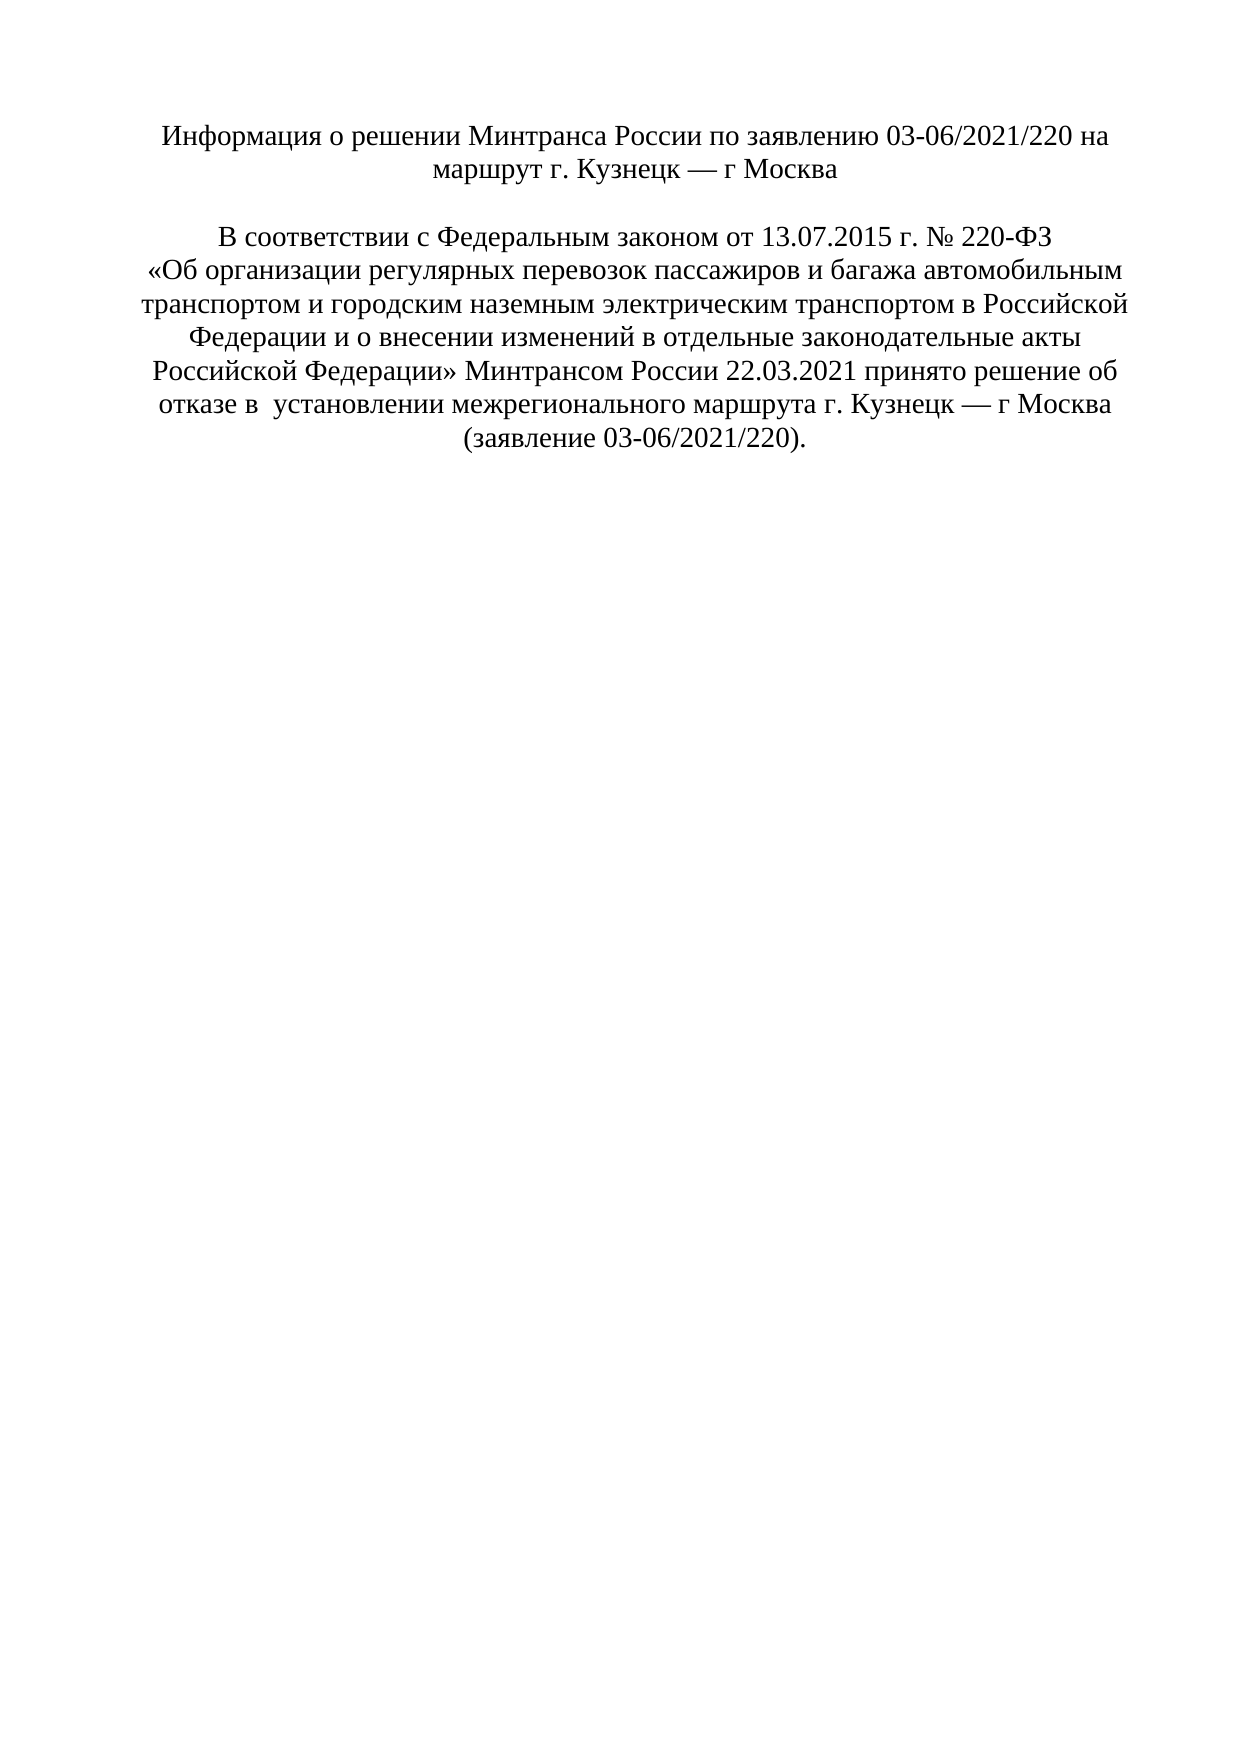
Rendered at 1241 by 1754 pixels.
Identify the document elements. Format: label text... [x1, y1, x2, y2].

text Информация о решении Минтранса России по заявлению 03-06/2021/220 на маршрут г. Кузнецк — г Москва [118, 118, 1152, 185]
text В соответствии с Федеральным законом от 13.07.2015 г. № 220-ФЗ «Об организации регулярных перевозок пассажиров и багажа автомобильным транспортом и городским наземным электрическим транспортом в Российской Федерации и о внесении изменений в отдельные законодательные акты Российской Федерации» Минтрансом России 22.03.2021 принято решение об отказе в установлении межрегионального маршрута г. Кузнецк — г Москва (заявление 03-06/2021/220). [118, 219, 1152, 453]
